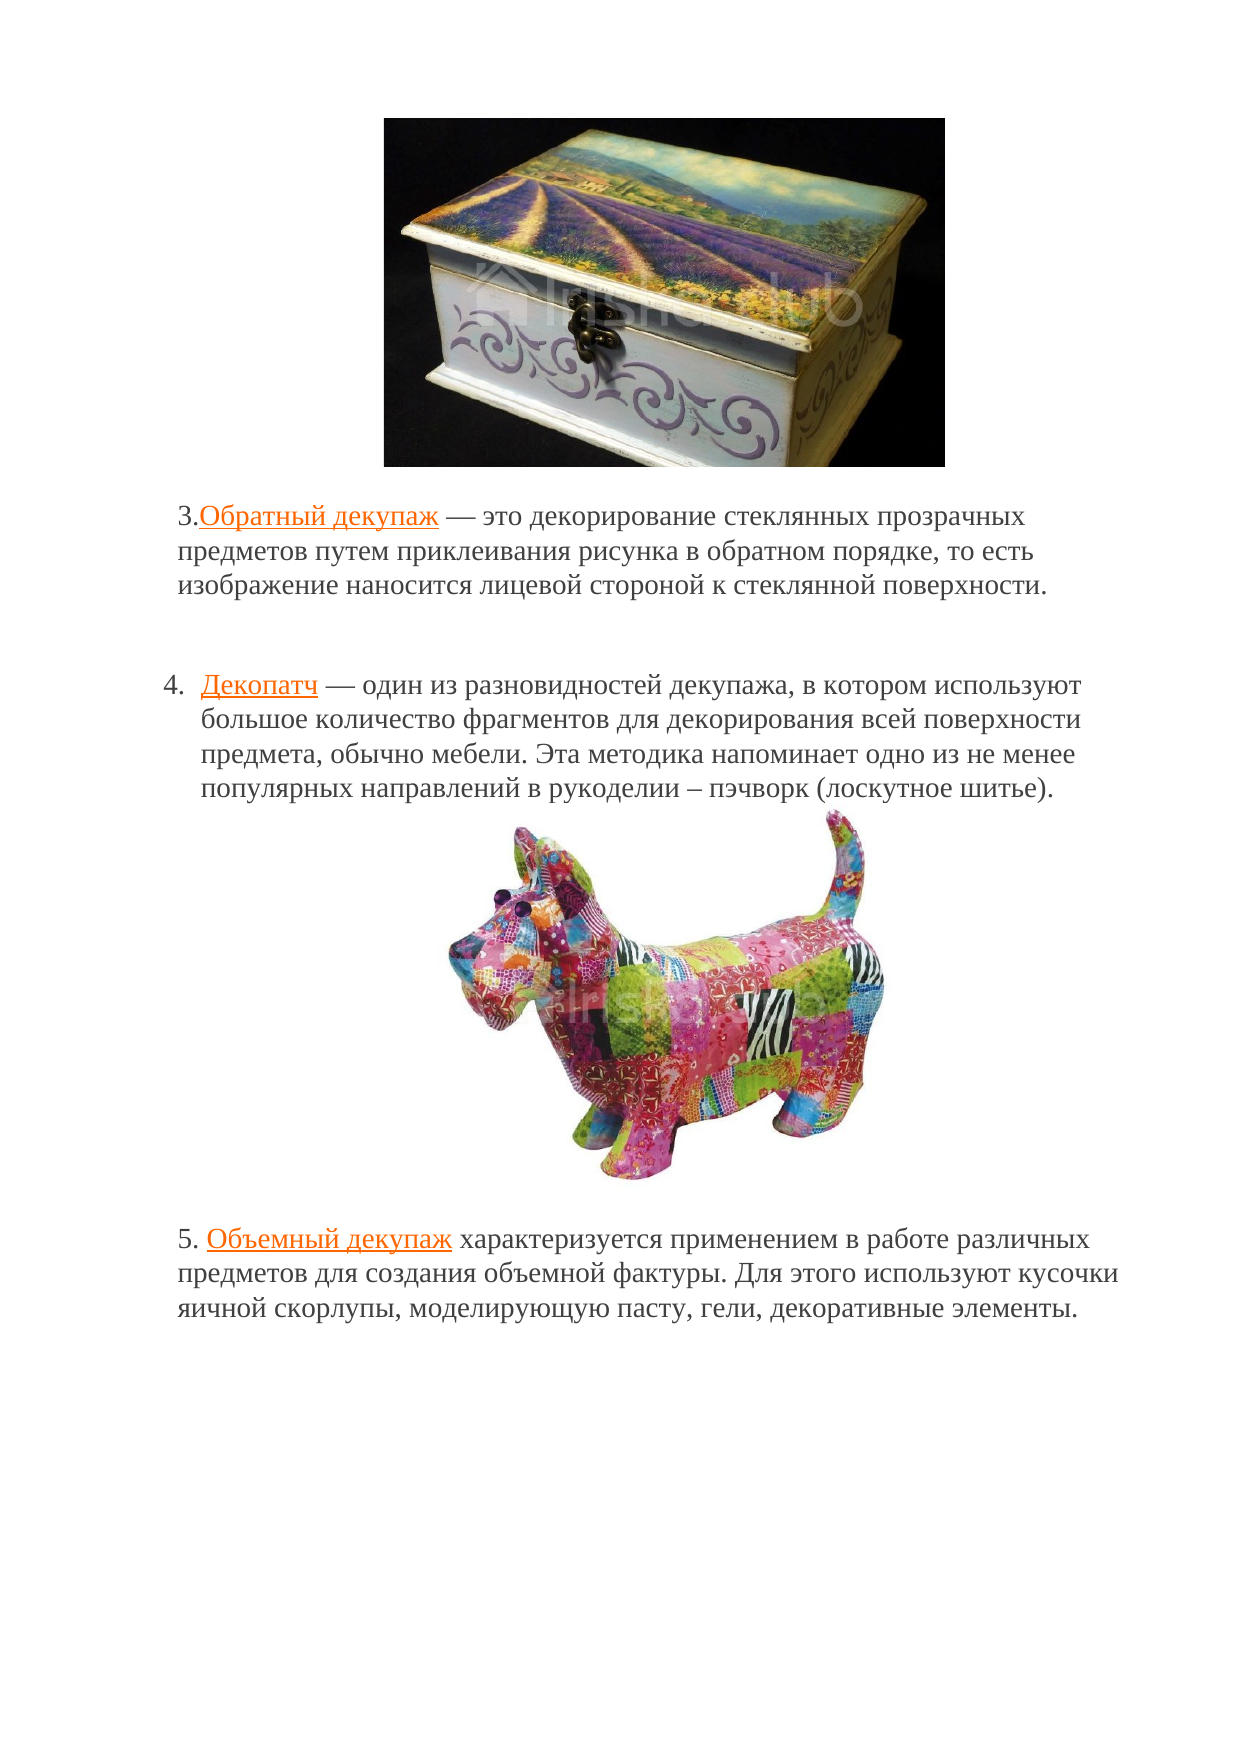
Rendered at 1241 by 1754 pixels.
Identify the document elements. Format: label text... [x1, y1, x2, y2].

list Декопатч — один из разновидностей декупажа, в котором используют большое количество фрагментов для декорирования всей поверхности предмета, обычно мебели. Эта методика напоминает одно из не менее популярных направлений в рукоделии – пэчворк (лоскутное шитье). [163, 666, 1152, 804]
picture [383, 118, 945, 467]
text 5. Объемный декупаж характеризуется применением в работе различных предметов для создания объемной фактуры. Для этого используют кусочки яичной скорлупы, моделирующую пасту, гели, декоративные элементы. [177, 1220, 1152, 1323]
text 3.Обратный декупаж — это декорирование стеклянных прозрачных предметов путем приклеивания рисунка в обратном порядке, то есть изображение наносится лицевой стороной к стеклянной поверхности. [177, 498, 1152, 601]
picture [437, 803, 892, 1189]
